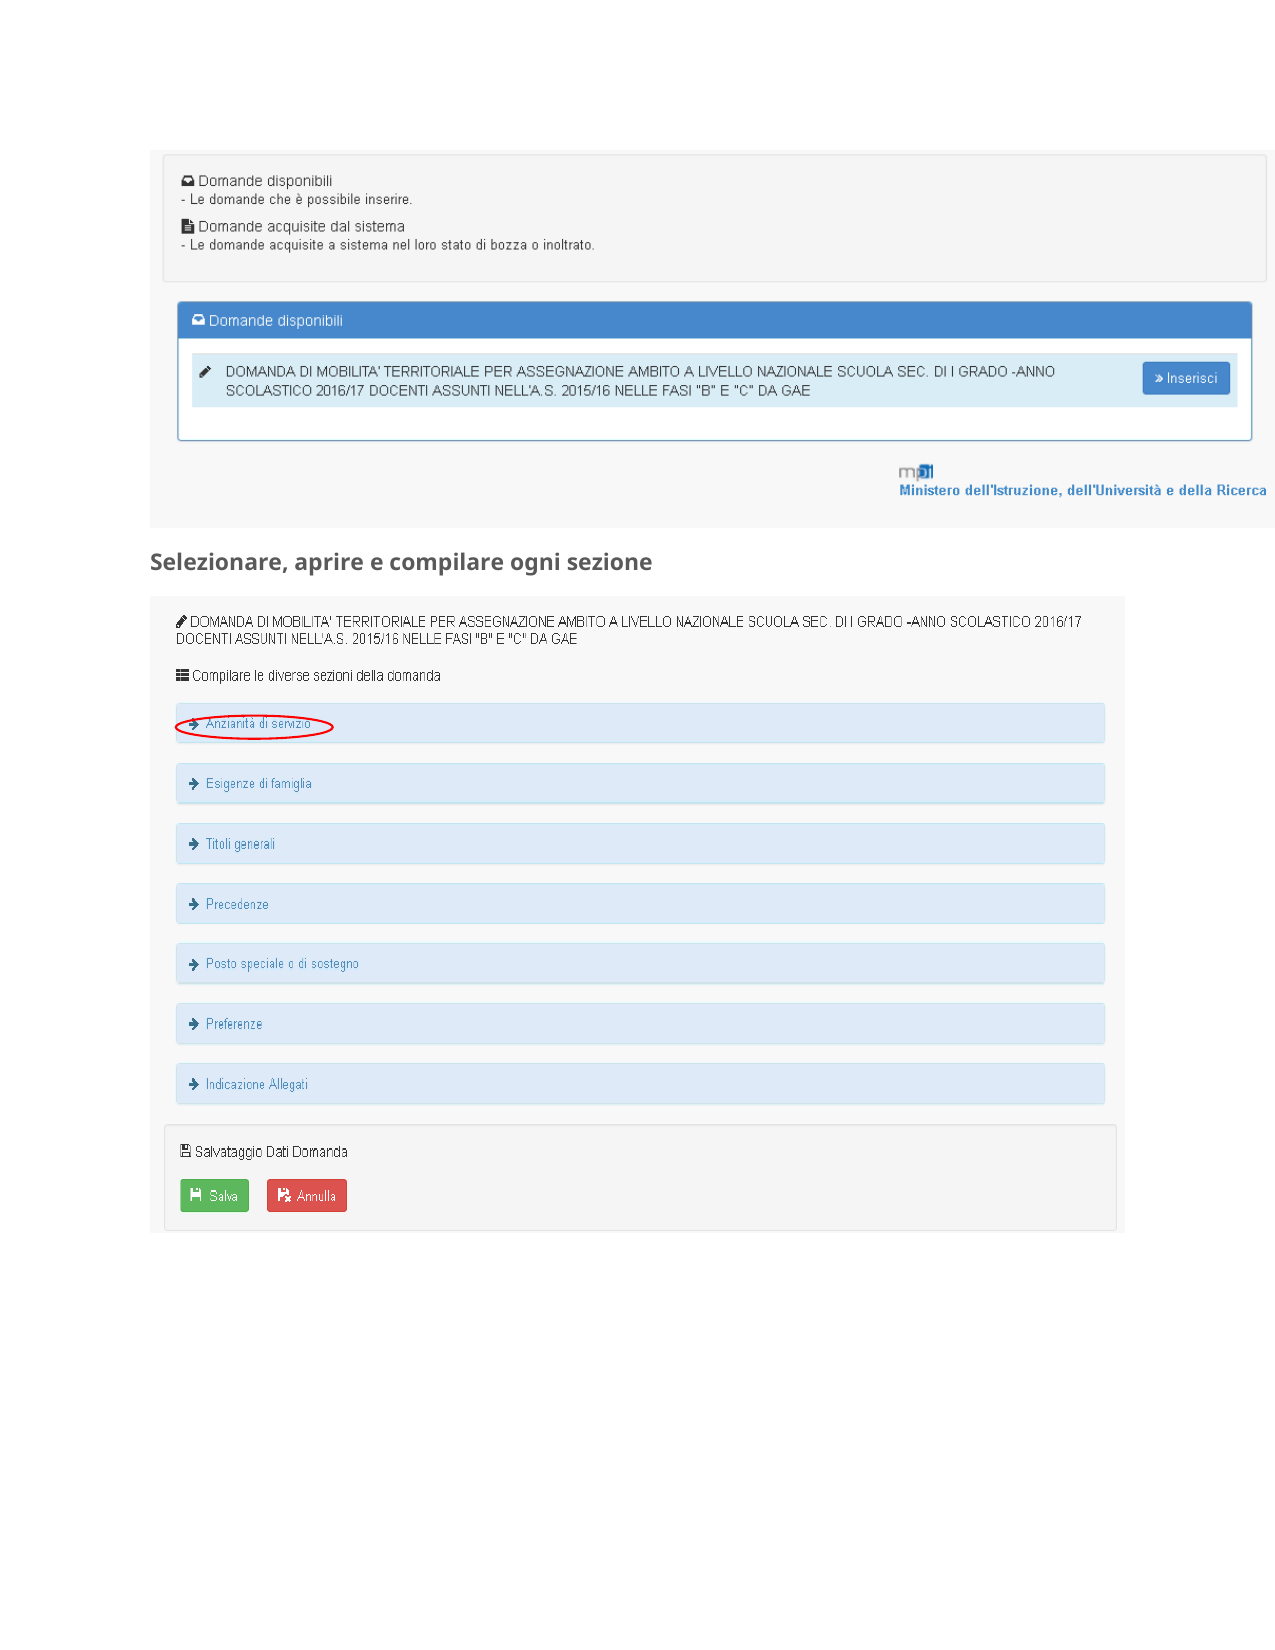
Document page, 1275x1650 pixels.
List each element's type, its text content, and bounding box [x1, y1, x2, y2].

picture [150, 150, 1275, 528]
text Selezionare, aprire e compilare ogni sezione [150, 546, 1125, 577]
picture [150, 596, 1125, 1233]
